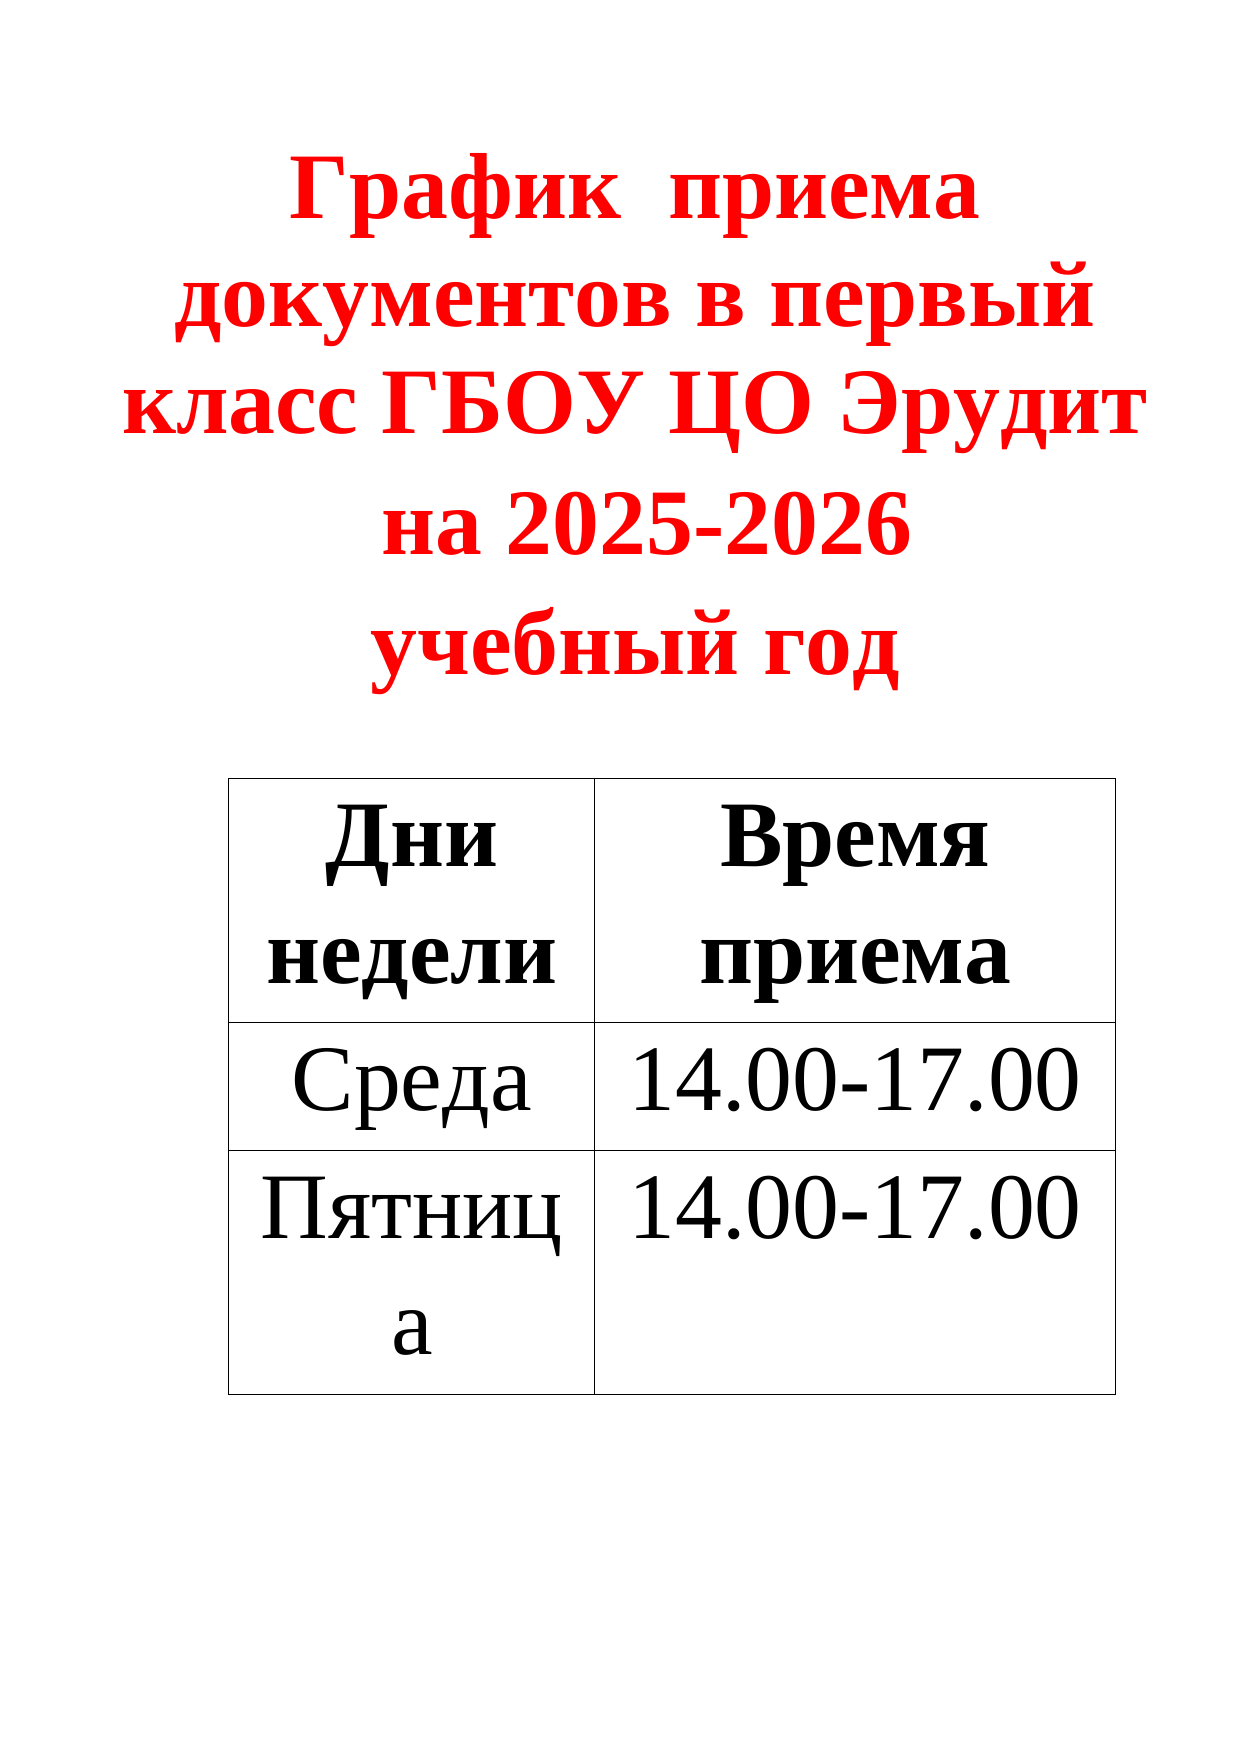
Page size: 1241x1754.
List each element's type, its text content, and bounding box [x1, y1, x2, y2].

text учебный год [103, 587, 1167, 695]
table_header Дни недели [229, 779, 594, 1022]
text на 2025-2026 [103, 467, 1167, 574]
table_cell Среда [229, 1023, 594, 1150]
table_cell 14.00-17.00 [595, 1151, 1115, 1394]
table_cell 14.00-17.00 [595, 1023, 1115, 1150]
table_header Время приема [595, 779, 1115, 1022]
table_cell Пятница [229, 1151, 594, 1394]
text График приема документов в первый класс ГБОУ ЦО Эрудит [103, 131, 1167, 454]
